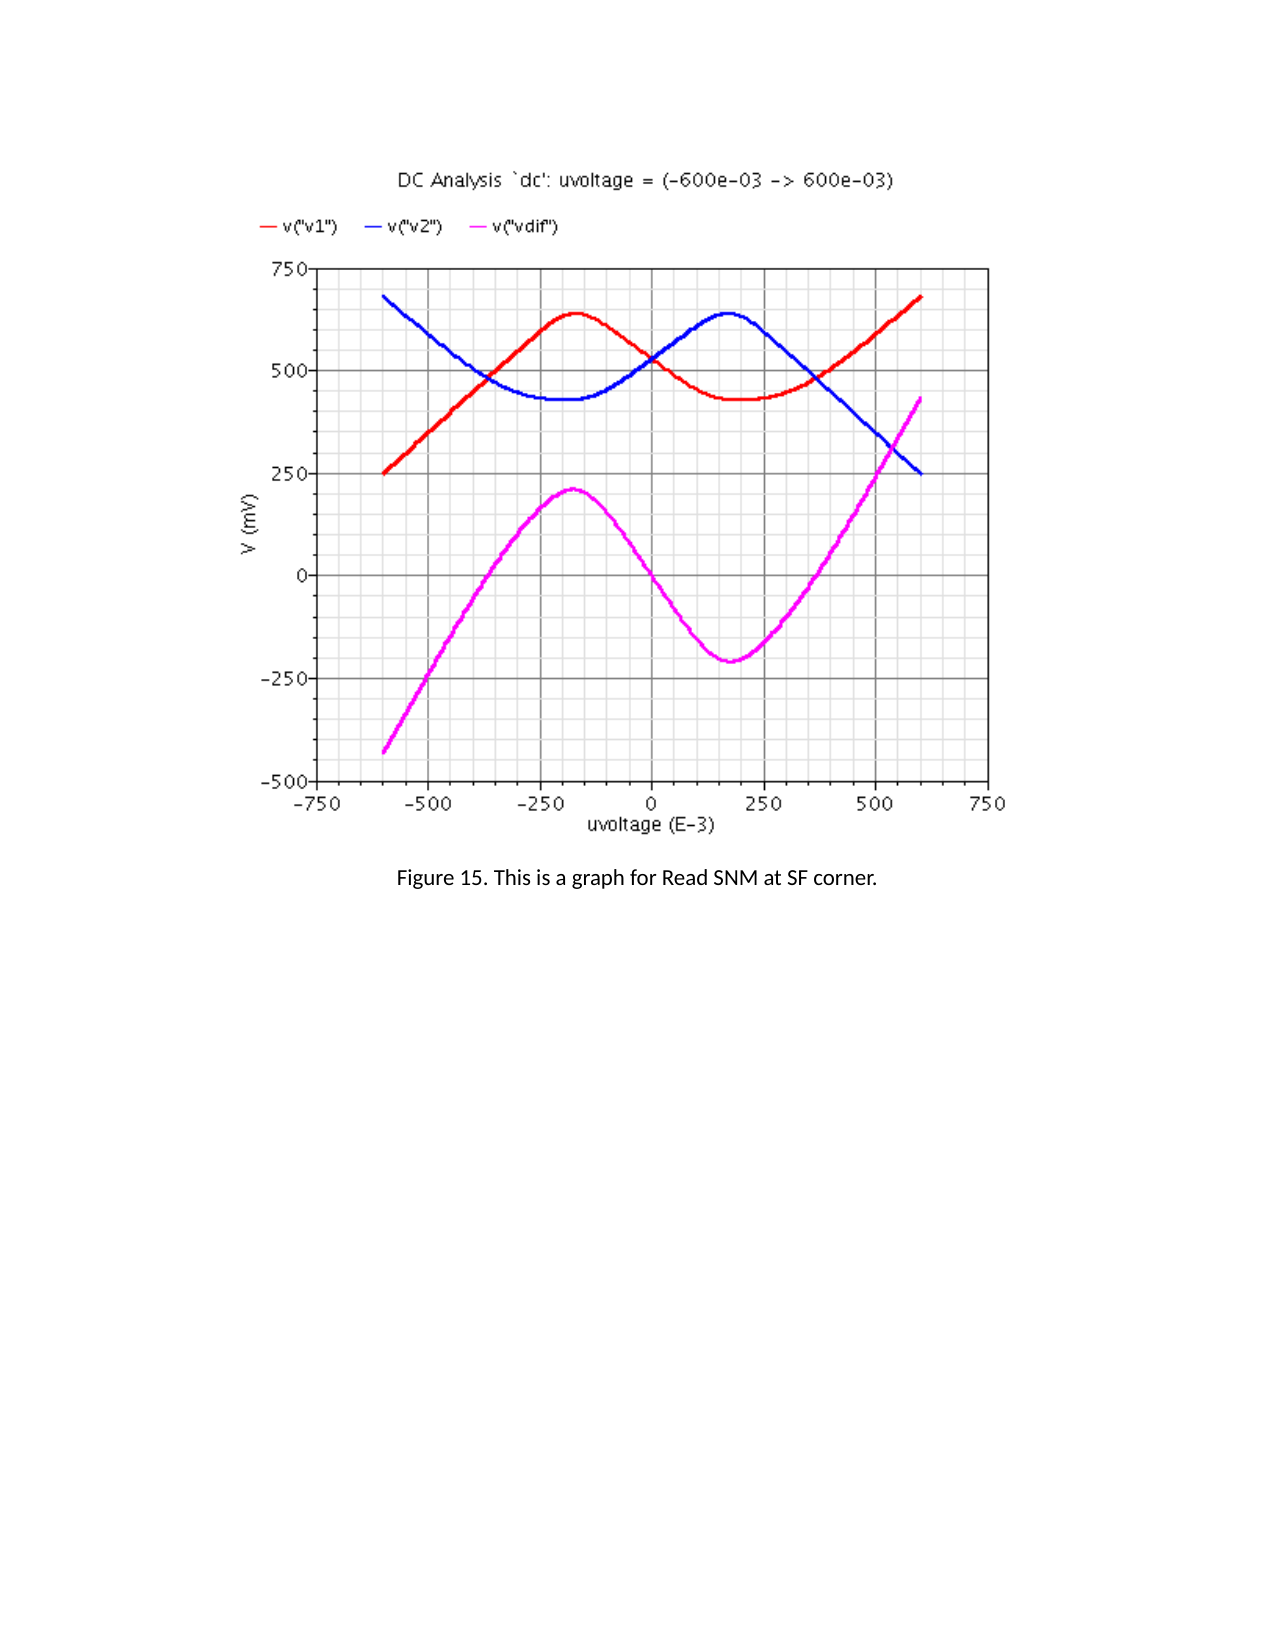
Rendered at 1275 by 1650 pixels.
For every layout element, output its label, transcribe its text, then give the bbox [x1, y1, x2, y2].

picture [221, 159, 1066, 850]
